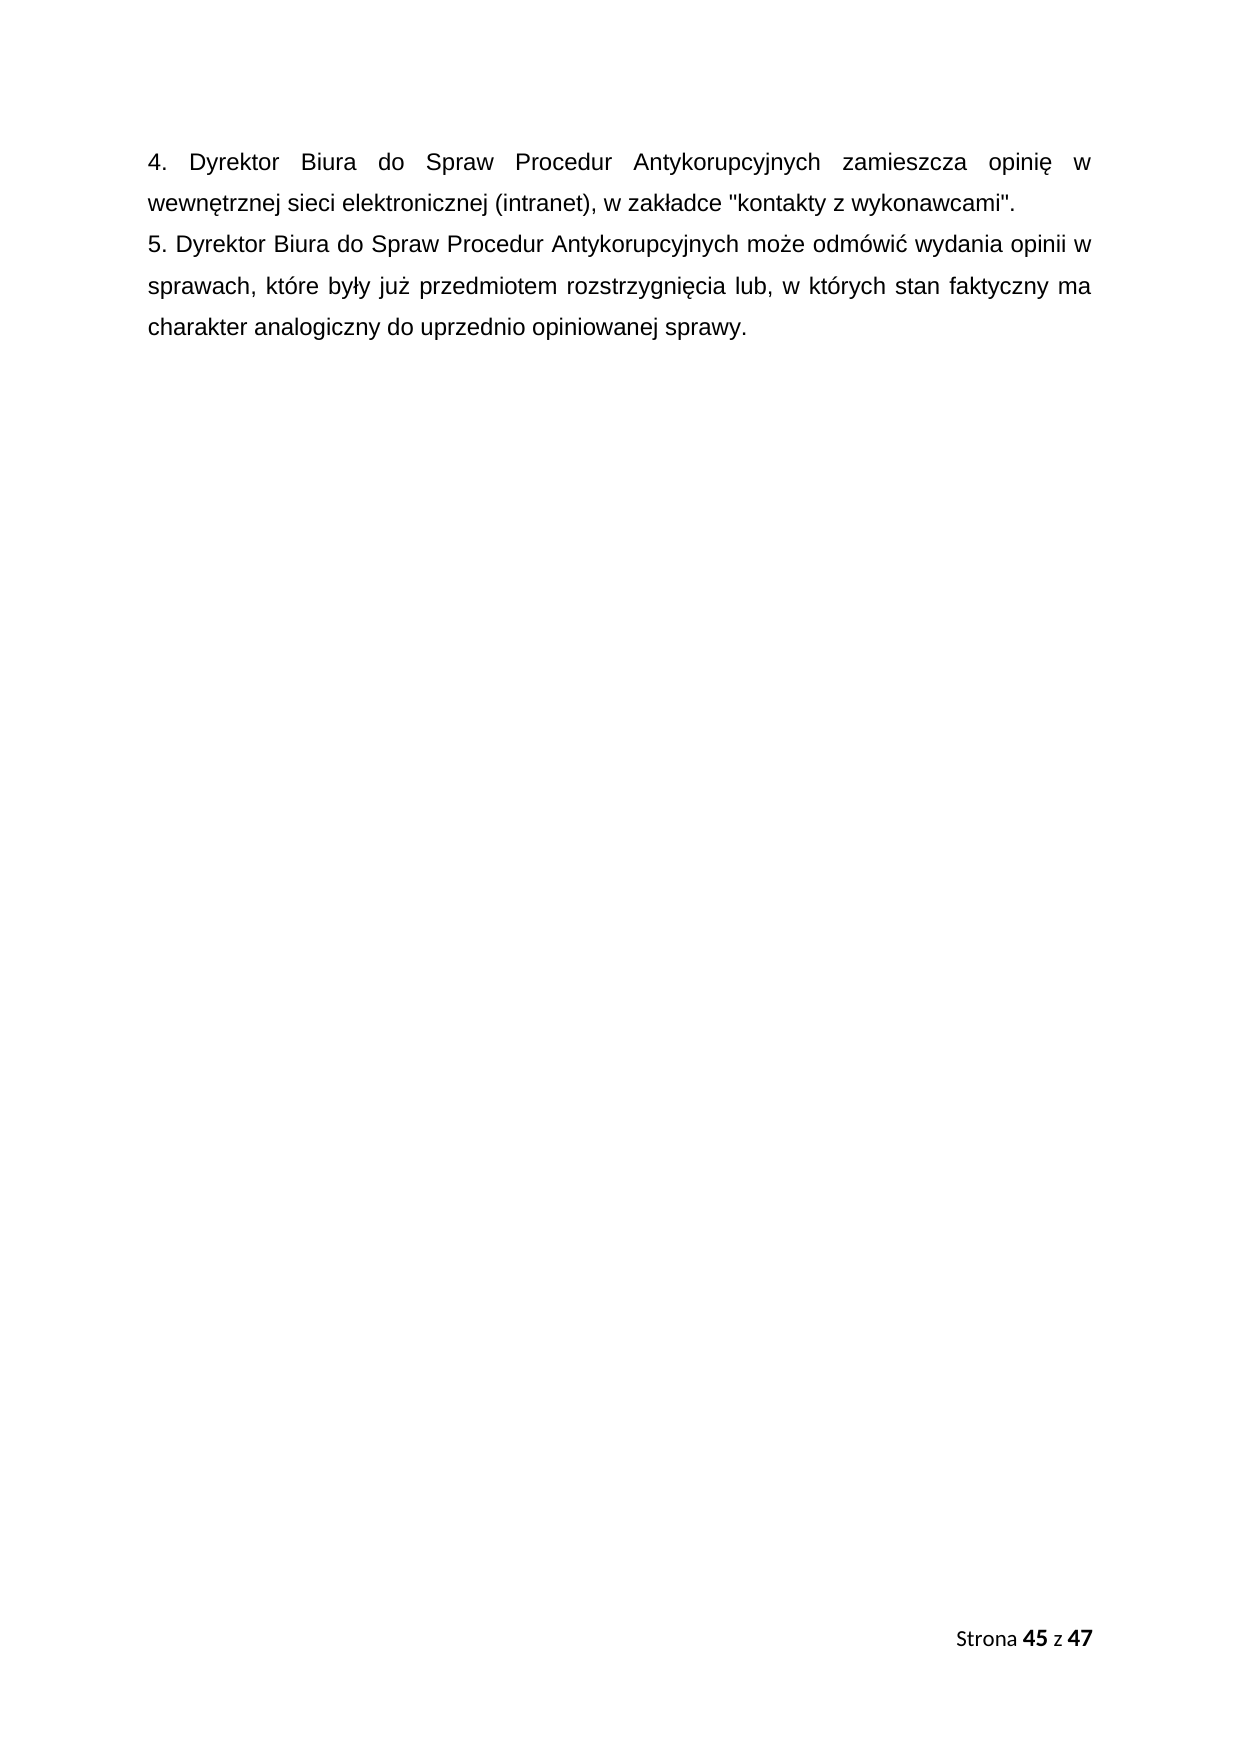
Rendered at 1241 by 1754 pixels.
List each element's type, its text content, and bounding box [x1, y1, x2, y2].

text 4. Dyrektor Biura do Spraw Procedur Antykorupcyjnych zamieszcza opinię w wewnętrznej sieci elektronicznej (intranet), w zakładce "kontakty z wykonawcami". [148, 148, 1093, 217]
text 5. Dyrektor Biura do Spraw Procedur Antykorupcyjnych może odmówić wydania opinii w sprawach, które były już przedmiotem rozstrzygnięcia lub, w których stan faktyczny ma charakter analogiczny do uprzednio opiniowanej sprawy. [148, 230, 1093, 341]
